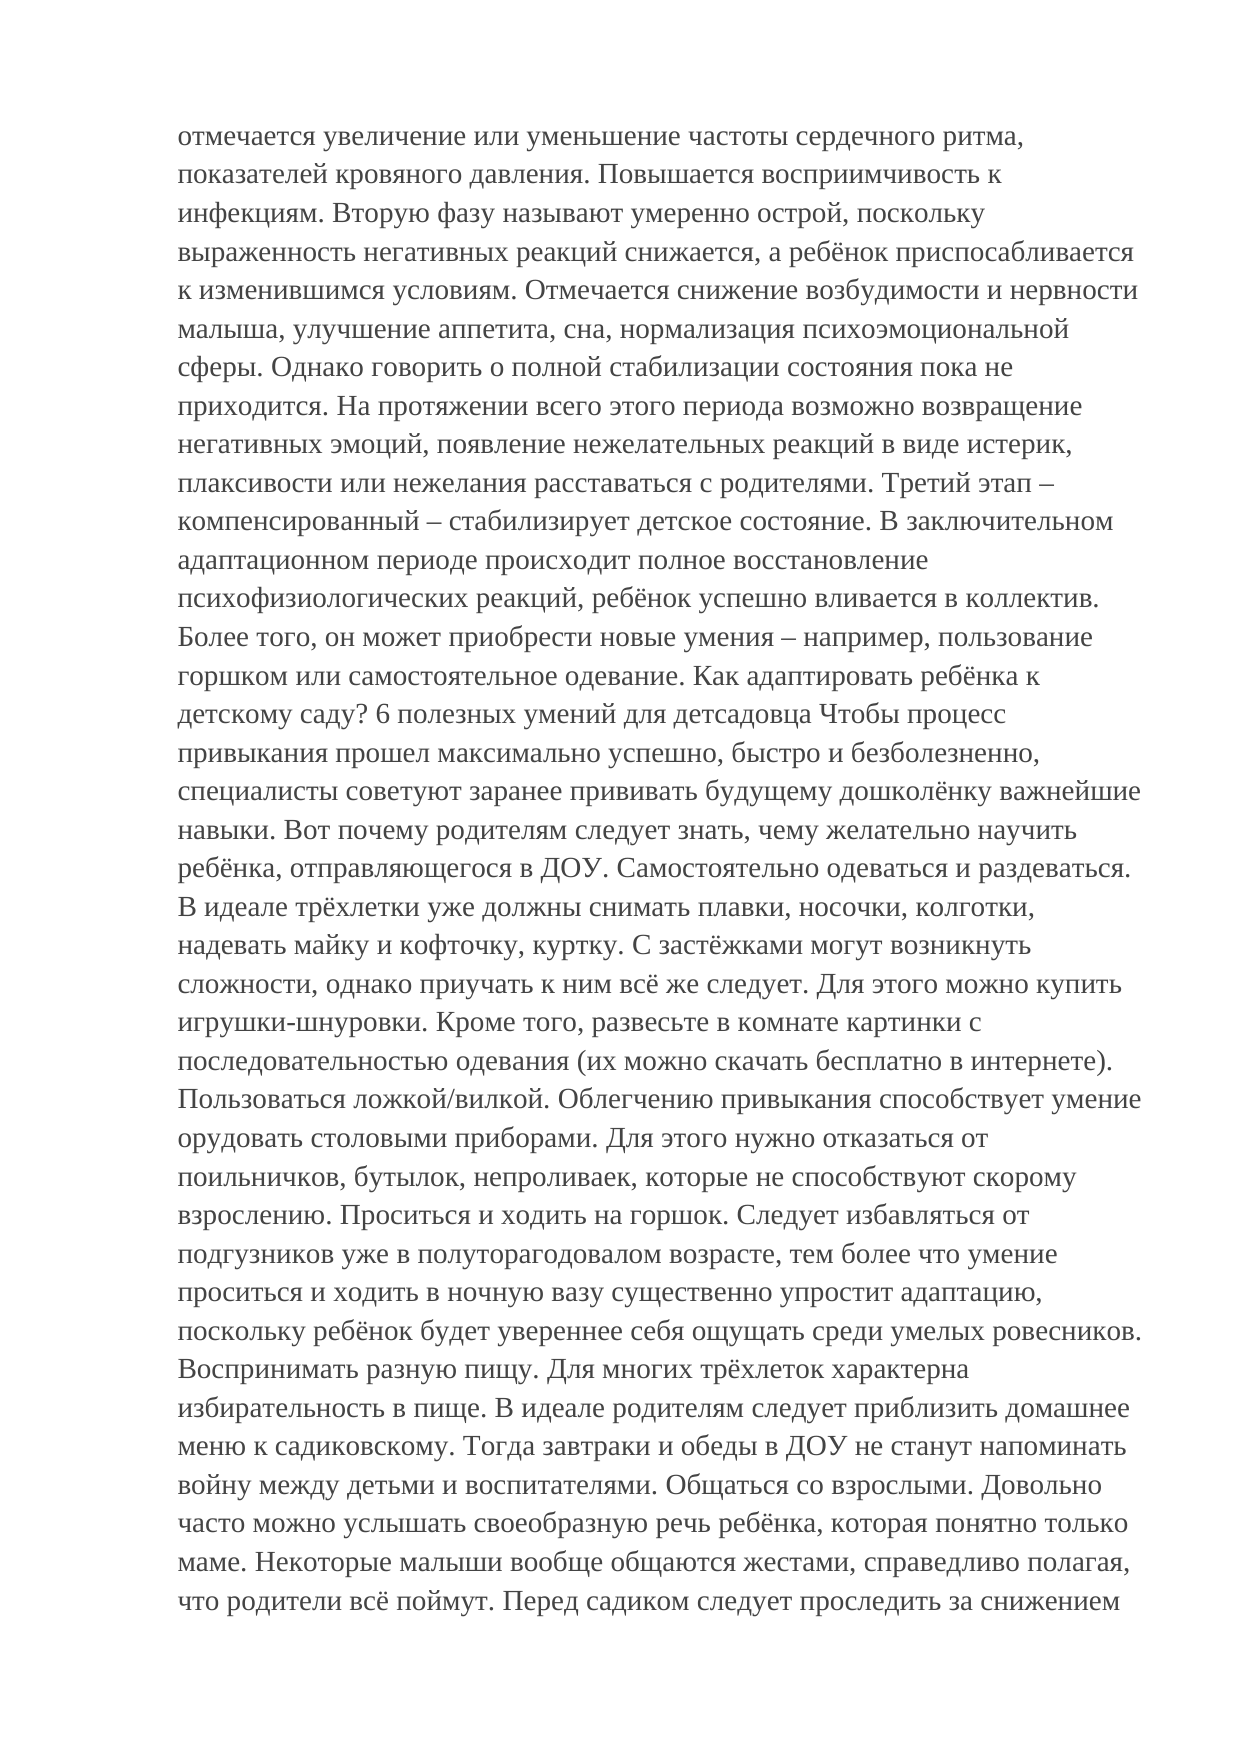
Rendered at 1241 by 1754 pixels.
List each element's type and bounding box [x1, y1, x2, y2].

text [177, 118, 1152, 1616]
